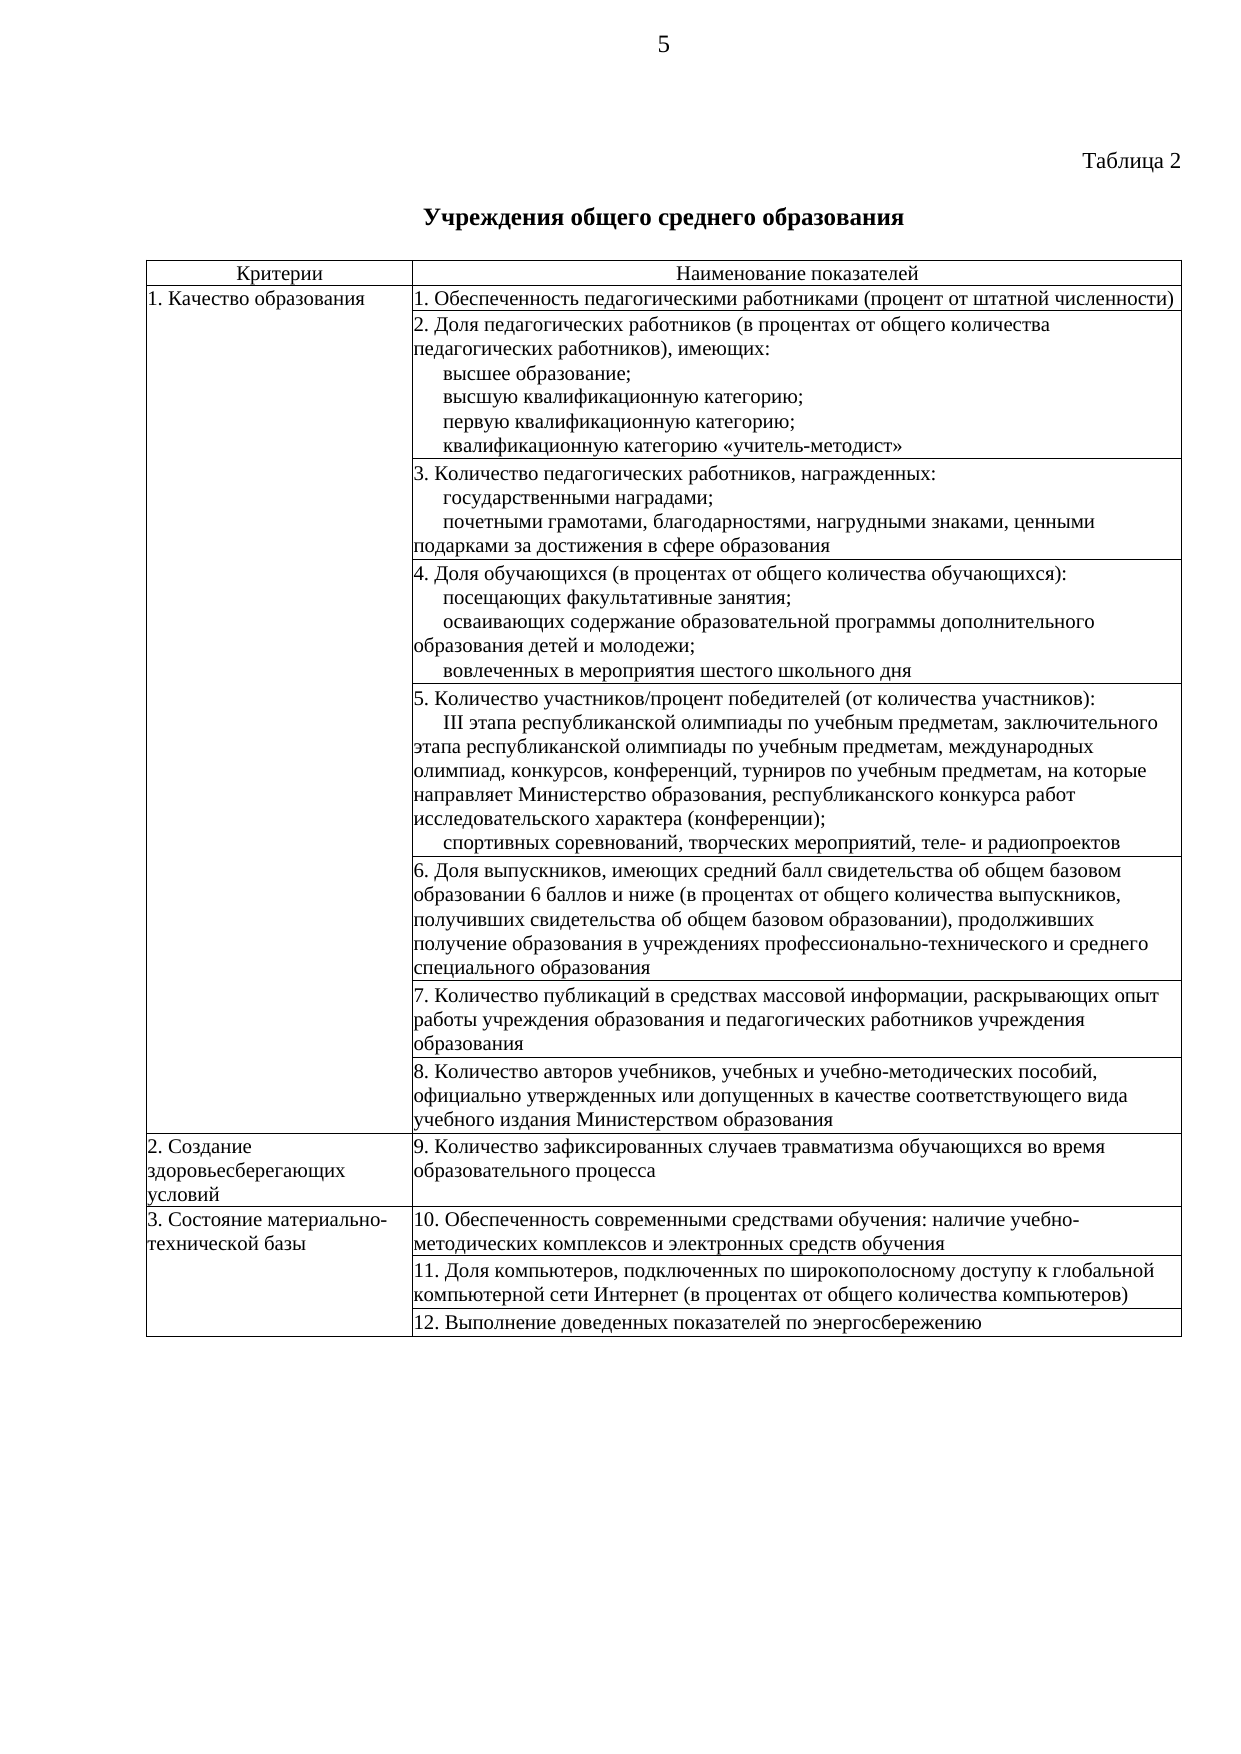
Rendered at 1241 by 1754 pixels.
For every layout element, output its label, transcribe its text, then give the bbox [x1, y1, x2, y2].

table_header Наименование показателей [413, 261, 1181, 284]
table_cell 3. Состояние материально-технической базы [147, 1207, 412, 1336]
table_cell 1. Качество образования [147, 286, 412, 1133]
table_cell 12. Выполнение доведенных показателей по энергосбережению [413, 1309, 1181, 1336]
text Учреждения общего среднего образования [146, 202, 1181, 231]
table_cell 1. Обеспеченность педагогическими работниками (процент от штатной численности) [413, 286, 1181, 310]
table_cell 2. Создание здоровьесберегающих условий [147, 1134, 412, 1206]
text Таблица 2 [146, 147, 1181, 173]
table_cell 8. Количество авторов учебников, учебных и учебно-методических пособий, официально утвержденных или допущенных в качестве соответствующего вида учебного издания Министерством образования [413, 1058, 1181, 1133]
table_cell 3. Количество педагогических работников, награжденных: государственными наградами; почетными грамотами, благодарностями, нагрудными знаками, ценными подарками за достижения в сфере образования [413, 459, 1181, 559]
table_cell 9. Количество зафиксированных случаев травматизма обучающихся во время образовательного процесса [413, 1134, 1181, 1206]
table_cell 11. Доля компьютеров, подключенных по широкополосному доступу к глобальной компьютерной сети Интернет (в процентах от общего количества компьютеров) [413, 1256, 1181, 1308]
table_cell 5. Количество участников/процент победителей (от количества участников): III этапа республиканской олимпиады по учебным предметам, заключительного этапа республиканской олимпиады по учебным предметам, международных олимпиад, конкурсов, конференций, турниров по учебным предметам, на которые направляет Министерство образования, республиканского конкурса работ исследовательского характера (конференции); спортивных соревнований, творческих мероприятий, теле- и радиопроектов [413, 684, 1181, 856]
table_cell 2. Доля педагогических работников (в процентах от общего количества педагогических работников), имеющих: высшее образование; высшую квалификационную категорию; первую квалификационную категорию; квалификационную категорию «учитель-методист» [413, 311, 1181, 458]
table_cell 6. Доля выпускников, имеющих средний балл свидетельства об общем базовом образовании 6 баллов и ниже (в процентах от общего количества выпускников, получивших свидетельства об общем базовом образовании), продолживших получение образования в учреждениях профессионально-технического и среднего специального образования [413, 857, 1181, 980]
table_cell 4. Доля обучающихся (в процентах от общего количества обучающихся): посещающих факультативные занятия; осваивающих содержание образовательной программы дополнительного образования детей и молодежи; вовлеченных в мероприятия шестого школьного дня [413, 560, 1181, 683]
table_cell 7. Количество публикаций в средствах массовой информации, раскрывающих опыт работы учреждения образования и педагогических работников учреждения образования [413, 981, 1181, 1057]
table_header Критерии [147, 261, 412, 284]
table_cell 10. Обеспеченность современными средствами обучения: наличие учебно-методических комплексов и электронных средств обучения [413, 1207, 1181, 1255]
